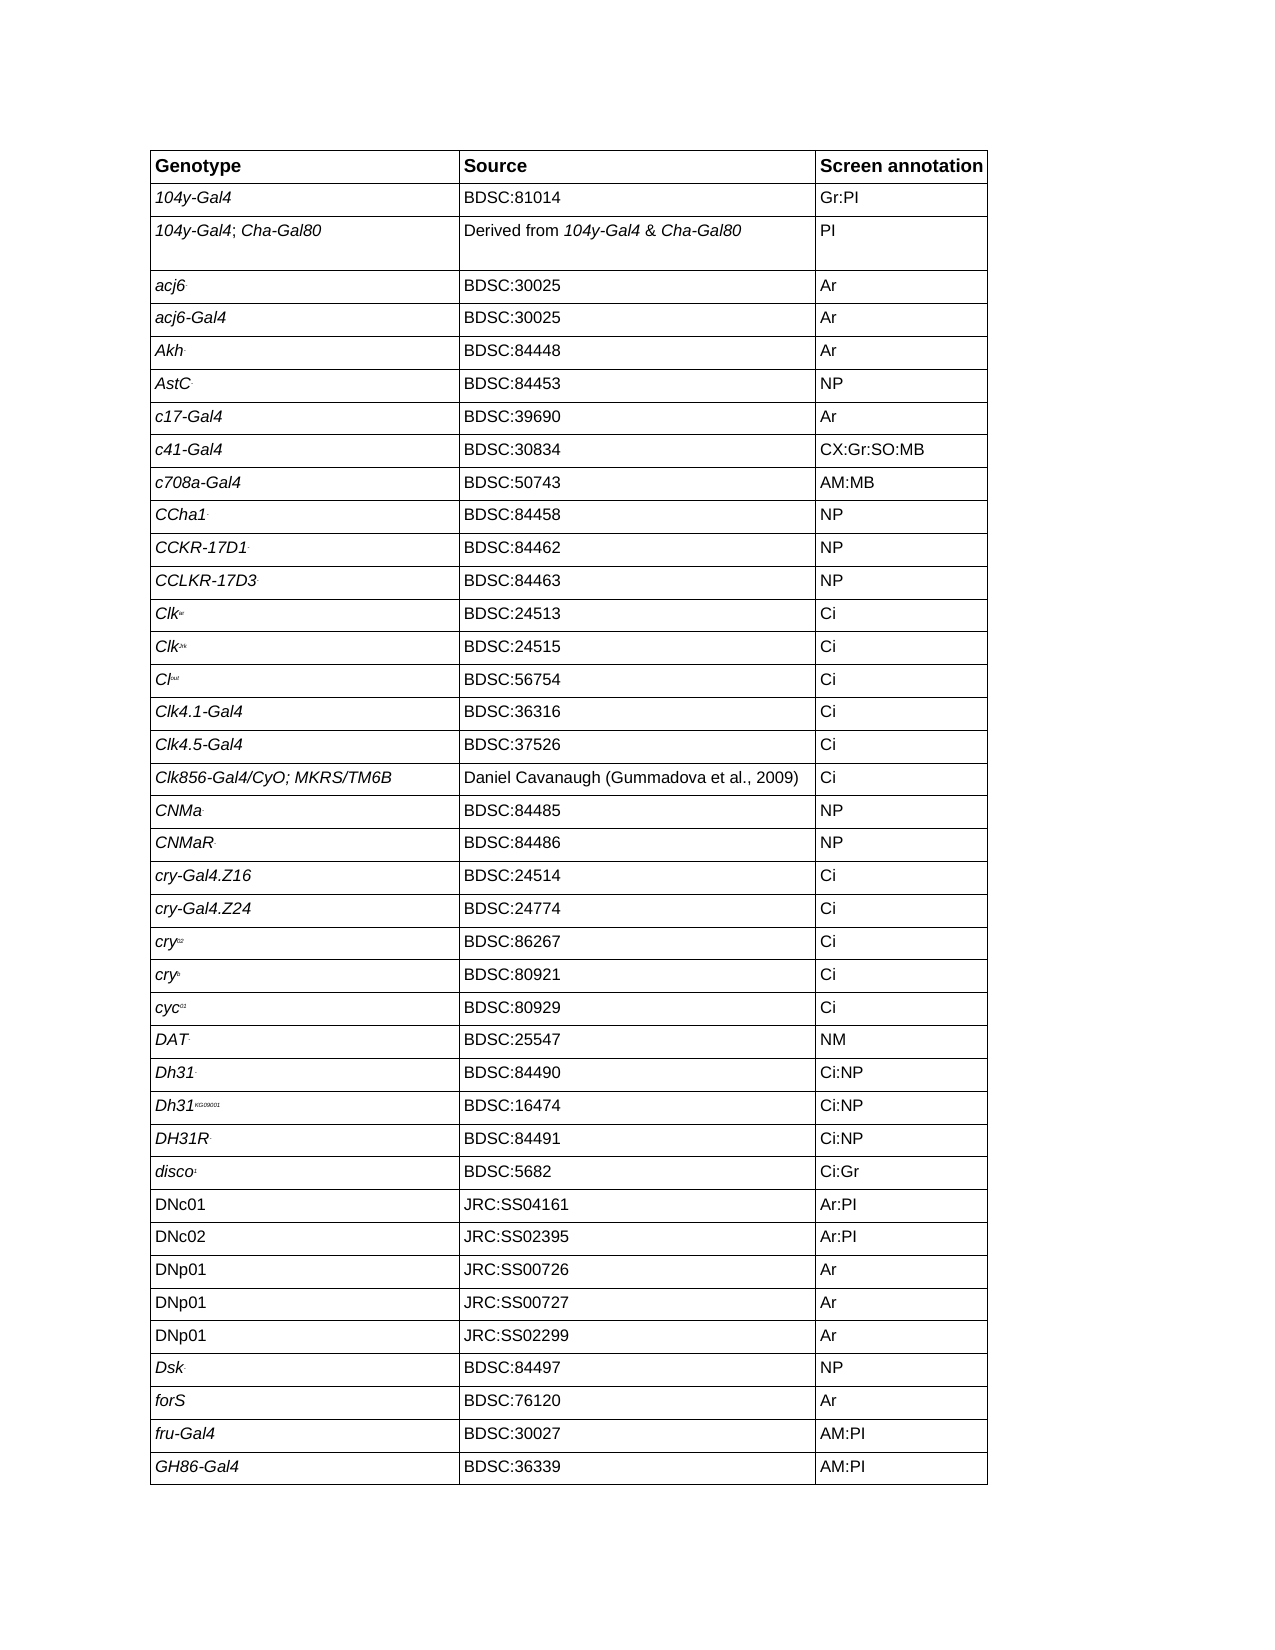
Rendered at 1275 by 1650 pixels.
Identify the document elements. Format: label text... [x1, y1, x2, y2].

table_cell JRC:SS00727 [460, 1289, 815, 1320]
table_cell BDSC:37526 [460, 731, 815, 762]
table_cell BDSC:30027 [460, 1420, 815, 1452]
table_cell BDSC:84485 [460, 796, 815, 828]
table_cell BDSC:86267 [460, 928, 815, 959]
table_cell CCKR-17D1- [151, 534, 459, 566]
table_cell CX:Gr:SO:MB [816, 435, 987, 467]
table_cell acj6-Gal4 [151, 304, 459, 336]
table_cell BDSC:84463 [460, 567, 815, 598]
table_cell BDSC:36316 [460, 698, 815, 730]
table_cell BDSC:5682 [460, 1157, 815, 1189]
table_cell Ar [816, 1289, 987, 1320]
table_cell BDSC:84462 [460, 534, 815, 566]
table_cell DH31R- [151, 1125, 459, 1156]
table_cell JRC:SS02299 [460, 1321, 815, 1353]
table_cell Ci:Gr [816, 1157, 987, 1189]
table_cell disco1 [151, 1157, 459, 1189]
table_header Source [460, 151, 815, 183]
table_cell Ci [816, 895, 987, 927]
table_cell NP [816, 370, 987, 402]
table_cell AM:MB [816, 468, 987, 500]
table_cell cry-Gal4.Z24 [151, 895, 459, 927]
table_cell BDSC:30025 [460, 304, 815, 336]
table_cell NP [816, 501, 987, 533]
table_header Genotype [151, 151, 459, 183]
table_cell CCha1- [151, 501, 459, 533]
table_cell CNMaR- [151, 829, 459, 861]
table_cell Ci [816, 928, 987, 959]
table_cell Ar [816, 403, 987, 434]
table_cell BDSC:84491 [460, 1125, 815, 1156]
table_cell BDSC:16474 [460, 1092, 815, 1123]
table_cell Akh- [151, 337, 459, 369]
table_cell Ar:PI [816, 1190, 987, 1222]
table_cell Clk856-Gal4/CyO; MKRS/TM6B [151, 764, 459, 795]
table_cell c17-Gal4 [151, 403, 459, 434]
table_cell Ci [816, 960, 987, 992]
table_cell BDSC:24513 [460, 600, 815, 631]
table_cell DNc02 [151, 1223, 459, 1255]
table_cell NP [816, 829, 987, 861]
table_cell Ci [816, 632, 987, 664]
table_cell BDSC:80929 [460, 993, 815, 1025]
table_cell NM [816, 1026, 987, 1058]
table_cell NP [816, 534, 987, 566]
table_cell DAT- [151, 1026, 459, 1058]
table_cell 104y-Gal4 [151, 184, 459, 216]
table_cell BDSC:80921 [460, 960, 815, 992]
table_cell BDSC:84448 [460, 337, 815, 369]
table_cell BDSC:36339 [460, 1453, 815, 1484]
table_cell Clout [151, 665, 459, 697]
table_cell DNp01 [151, 1321, 459, 1353]
table_cell AM:PI [816, 1453, 987, 1484]
table_cell GH86-Gal4 [151, 1453, 459, 1484]
table_cell CNMa- [151, 796, 459, 828]
table_cell Ci [816, 698, 987, 730]
table_cell BDSC:30834 [460, 435, 815, 467]
table_cell BDSC:84458 [460, 501, 815, 533]
table_cell BDSC:39690 [460, 403, 815, 434]
table_cell Ar [816, 1321, 987, 1353]
table_cell JRC:SS04161 [460, 1190, 815, 1222]
table_cell BDSC:84486 [460, 829, 815, 861]
table_cell NP [816, 1354, 987, 1386]
table_cell Ci:NP [816, 1059, 987, 1091]
table_cell Ci [816, 731, 987, 762]
table_cell BDSC:24514 [460, 862, 815, 894]
table_cell BDSC:76120 [460, 1387, 815, 1419]
table_cell Ar [816, 337, 987, 369]
table_cell Ci:NP [816, 1092, 987, 1123]
table_cell Ar [816, 304, 987, 336]
table_cell Ar:PI [816, 1223, 987, 1255]
table_cell NP [816, 796, 987, 828]
table_cell Ci [816, 600, 987, 631]
table_cell cry02 [151, 928, 459, 959]
table_cell ClkJrk [151, 632, 459, 664]
table_cell Dh31KG09001 [151, 1092, 459, 1123]
table_cell Gr:PI [816, 184, 987, 216]
table_cell CCLKR-17D3- [151, 567, 459, 598]
table_cell fru-Gal4 [151, 1420, 459, 1452]
table_cell Ci:NP [816, 1125, 987, 1156]
table_cell 104y-Gal4; Cha-Gal80 [151, 217, 459, 270]
table_cell c708a-Gal4 [151, 468, 459, 500]
table_cell Ar [816, 1387, 987, 1419]
table_cell JRC:SS02395 [460, 1223, 815, 1255]
table_cell Derived from 104y-Gal4 & Cha-Gal80 [460, 217, 815, 270]
table_cell BDSC:84490 [460, 1059, 815, 1091]
table_cell Dh31- [151, 1059, 459, 1091]
table_cell cry-Gal4.Z16 [151, 862, 459, 894]
table_cell Clk4.1-Gal4 [151, 698, 459, 730]
table_cell Clkar [151, 600, 459, 631]
table_cell BDSC:50743 [460, 468, 815, 500]
table_cell NP [816, 567, 987, 598]
table_cell DNp01 [151, 1256, 459, 1287]
table_cell acj6- [151, 271, 459, 303]
table_cell Daniel Cavanaugh (Gummadova et al., 2009) [460, 764, 815, 795]
table_cell BDSC:30025 [460, 271, 815, 303]
table_cell DNp01 [151, 1289, 459, 1320]
table_cell BDSC:56754 [460, 665, 815, 697]
table_cell Dsk- [151, 1354, 459, 1386]
table_cell c41-Gal4 [151, 435, 459, 467]
table_header Screen annotation [816, 151, 987, 183]
table_cell BDSC:81014 [460, 184, 815, 216]
table_cell BDSC:84497 [460, 1354, 815, 1386]
table_cell Ci [816, 862, 987, 894]
table_cell PI [816, 217, 987, 270]
table_cell cryb [151, 960, 459, 992]
table_cell forS [151, 1387, 459, 1419]
table_cell BDSC:84453 [460, 370, 815, 402]
table_cell Ar [816, 271, 987, 303]
table_cell Ci [816, 665, 987, 697]
table_cell BDSC:24774 [460, 895, 815, 927]
table_cell Ar [816, 1256, 987, 1287]
table_cell cyc01 [151, 993, 459, 1025]
table_cell AM:PI [816, 1420, 987, 1452]
table_cell BDSC:24515 [460, 632, 815, 664]
table_cell DNc01 [151, 1190, 459, 1222]
table_cell JRC:SS00726 [460, 1256, 815, 1287]
table_cell BDSC:25547 [460, 1026, 815, 1058]
table_cell Ci [816, 764, 987, 795]
table_cell Ci [816, 993, 987, 1025]
table_cell AstC- [151, 370, 459, 402]
table_cell Clk4.5-Gal4 [151, 731, 459, 762]
